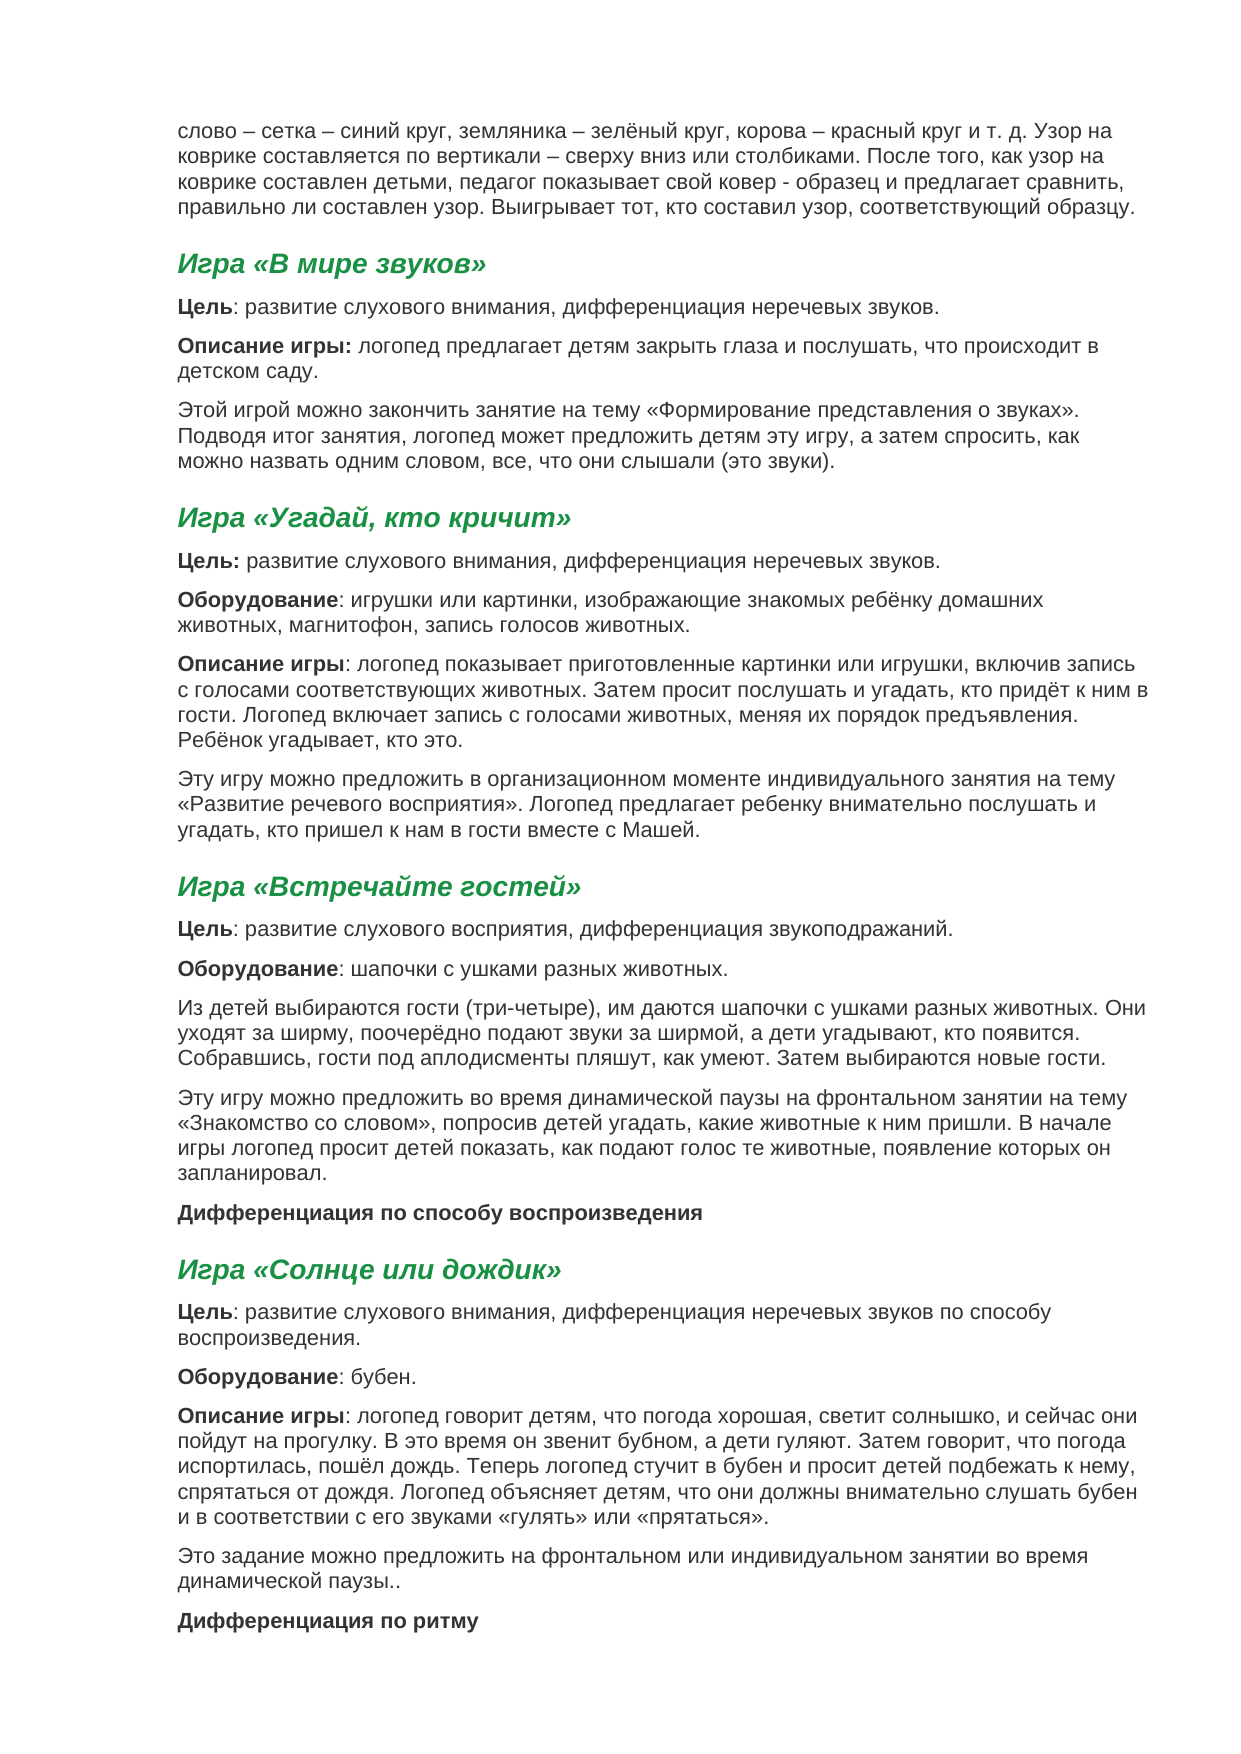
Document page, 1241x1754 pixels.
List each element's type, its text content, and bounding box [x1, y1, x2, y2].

text Цель: развитие слухового восприятия, дифференциация звукоподражаний. [177, 916, 1152, 942]
text Это задание можно предложить на фронтальном или индивидуальном занятии во время динамической паузы.. [177, 1543, 1152, 1593]
text Оборудование: бубен. [177, 1364, 1152, 1389]
text Дифференциация по ритму [177, 1608, 1152, 1633]
text Оборудование: шапочки с ушками разных животных. [177, 956, 1152, 981]
text Цель: развитие слухового внимания, дифференциация неречевых звуков. [177, 547, 1152, 573]
text Описание игры: логопед показывает приготовленные картинки или игрушки, включив запись с голосами соответствующих животных. Затем просит послушать и угадать, кто придёт к ним в гости. Логопед включает запись с голосами животных, меняя их порядок предъявления. Ребёнок угадывает, кто это. [177, 651, 1152, 752]
text Из детей выбираются гости (три-четыре), им даются шапочки с ушками разных животных. Они уходят за ширму, поочерёдно подают звуки за ширмой, а дети угадывают, кто появится. Собравшись, гости под аплодисменты пляшут, как умеют. Затем выбираются новые гости. [177, 995, 1152, 1071]
text Игра «Встречайте гостей» [177, 870, 1152, 902]
text Игра «Угадай, кто кричит» [177, 501, 1152, 533]
text Цель: развитие слухового внимания, дифференциация неречевых звуков. [177, 293, 1152, 319]
text Описание игры: логопед говорит детям, что погода хорошая, светит солнышко, и сейчас они пойдут на прогулку. В это время он звенит бубном, а дети гуляют. Затем говорит, что погода испортилась, пошёл дождь. Теперь логопед стучит в бубен и просит детей подбежать к нему, спрятаться от дождя. Логопед объясняет детям, что они должны внимательно слушать бубен и в соответствии с его звуками «гулять» или «прятаться». [177, 1403, 1152, 1529]
text Цель: развитие слухового внимания, дифференциация неречевых звуков по способу воспроизведения. [177, 1299, 1152, 1350]
text Эту игру можно предложить в организационном моменте индивидуального занятия на тему «Развитие речевого восприятия». Логопед предлагает ребенку внимательно послушать и угадать, кто пришел к нам в гости вместе с Машей. [177, 766, 1152, 842]
text Дифференциация по способу воспроизведения [177, 1199, 1152, 1225]
text Этой игрой можно закончить занятие на тему «Формирование представления о звуках». Подводя итог занятия, логопед может предложить детям эту игру, а затем спросить, как можно назвать одним словом, все, что они слышали (это звуки). [177, 397, 1152, 473]
text Игра «В мире звуков» [177, 247, 1152, 279]
text Игра «Солнце или дождик» [177, 1253, 1152, 1285]
text Эту игру можно предложить во время динамической паузы на фронтальном занятии на тему «Знакомство со словом», попросив детей угадать, какие животные к ним пришли. В начале игры логопед просит детей показать, как подают голос те животные, появление которых он запланировал. [177, 1084, 1152, 1185]
text Оборудование: игрушки или картинки, изображающие знакомых ребёнку домашних животных, магнитофон, запись голосов животных. [177, 587, 1152, 637]
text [177, 118, 1152, 219]
text Описание игры: логопед предлагает детям закрыть глаза и послушать, что происходит в детском саду. [177, 333, 1152, 383]
